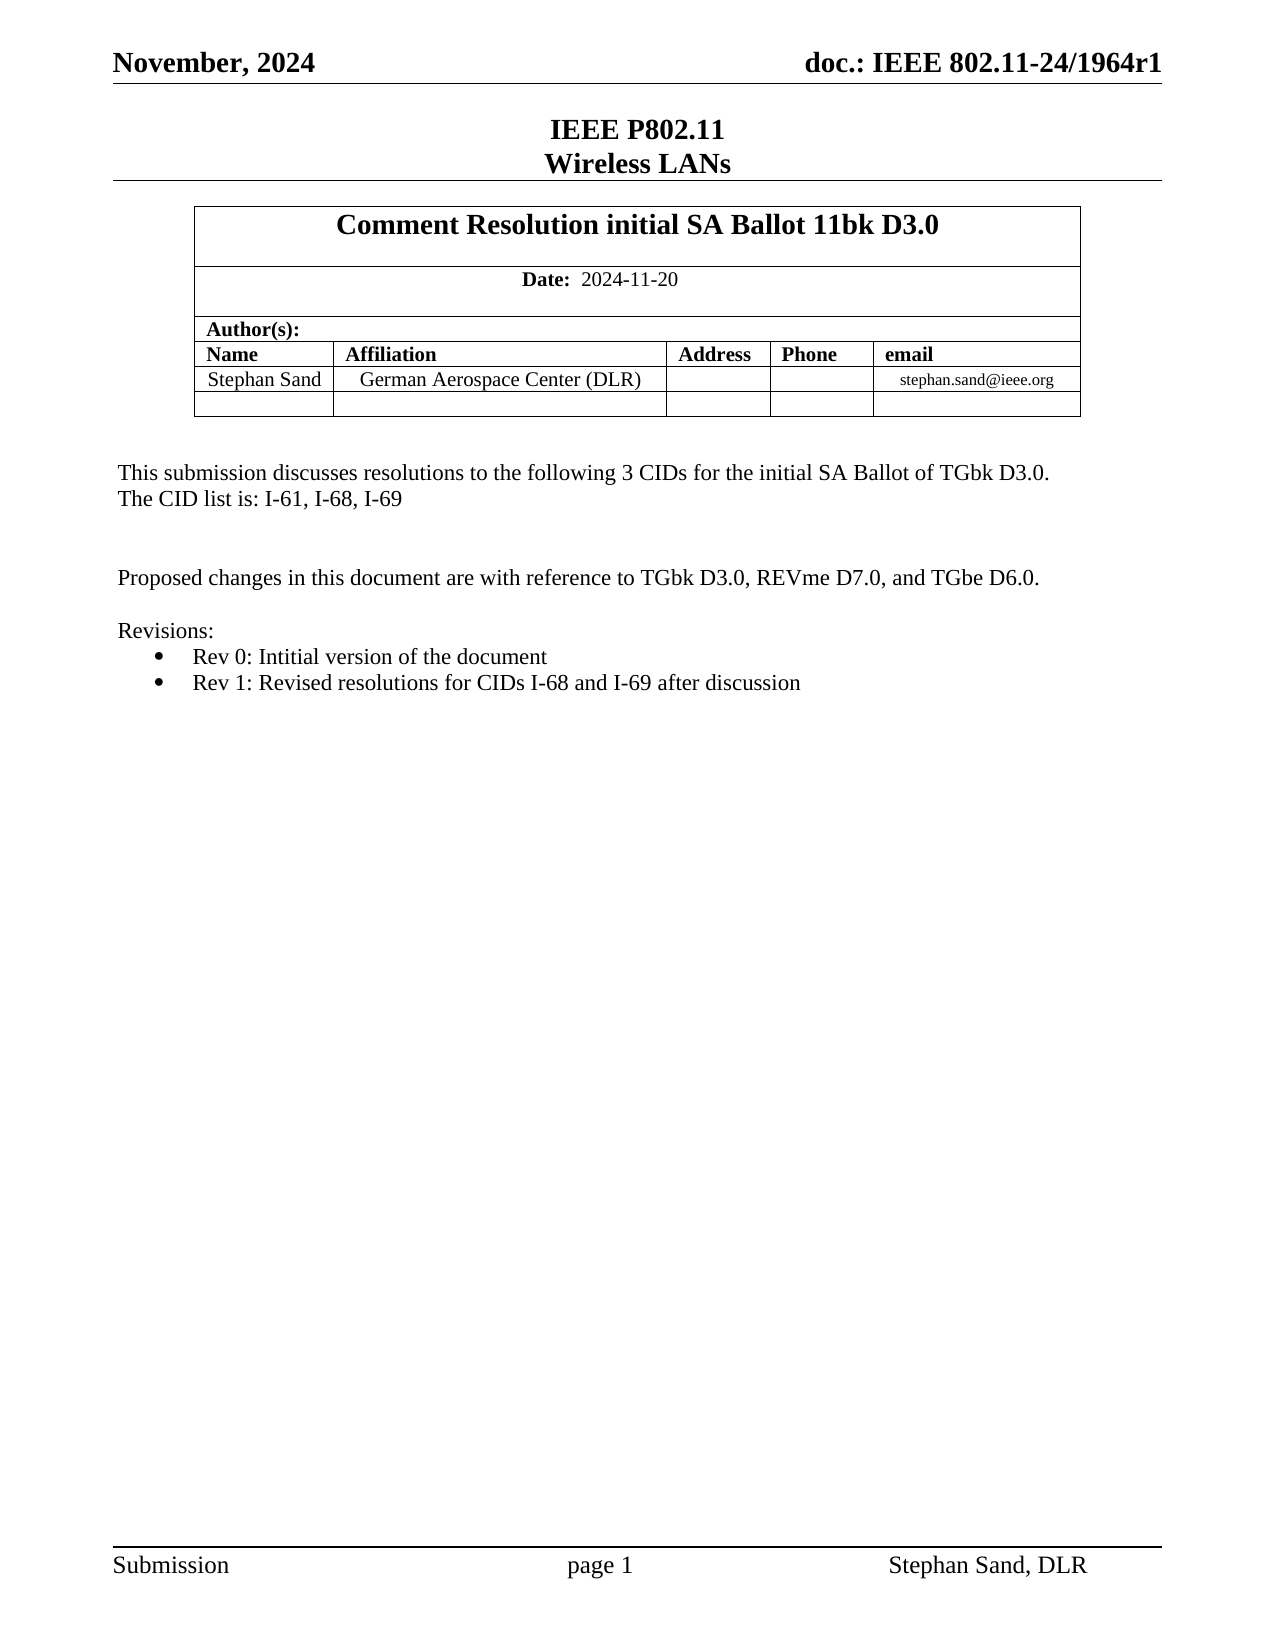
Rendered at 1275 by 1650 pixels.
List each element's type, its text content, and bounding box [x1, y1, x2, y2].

table_cell [771, 392, 873, 416]
table_cell German Aerospace Center (DLR) [334, 367, 666, 391]
table_cell email [874, 342, 1080, 366]
table_cell stephan.sand@ieee.org [874, 367, 1080, 391]
table_cell Author(s): [195, 317, 1080, 341]
table_cell Name [195, 342, 333, 366]
table_cell Phone [771, 342, 873, 366]
table_cell Date: 2024-11-20 [195, 267, 1080, 316]
table_cell [195, 392, 333, 416]
text IEEE P802.11 Wireless LANs [112, 112, 1162, 181]
table_cell [667, 367, 770, 391]
table_cell [667, 392, 770, 416]
table_cell [771, 367, 873, 391]
table_cell [874, 392, 1080, 416]
table_cell Address [667, 342, 770, 366]
table_cell [334, 392, 666, 416]
table_cell Stephan Sand [195, 367, 333, 391]
table_header Comment Resolution initial SA Ballot 11bk D3.0 [195, 207, 1080, 266]
table_cell Affiliation [334, 342, 666, 366]
